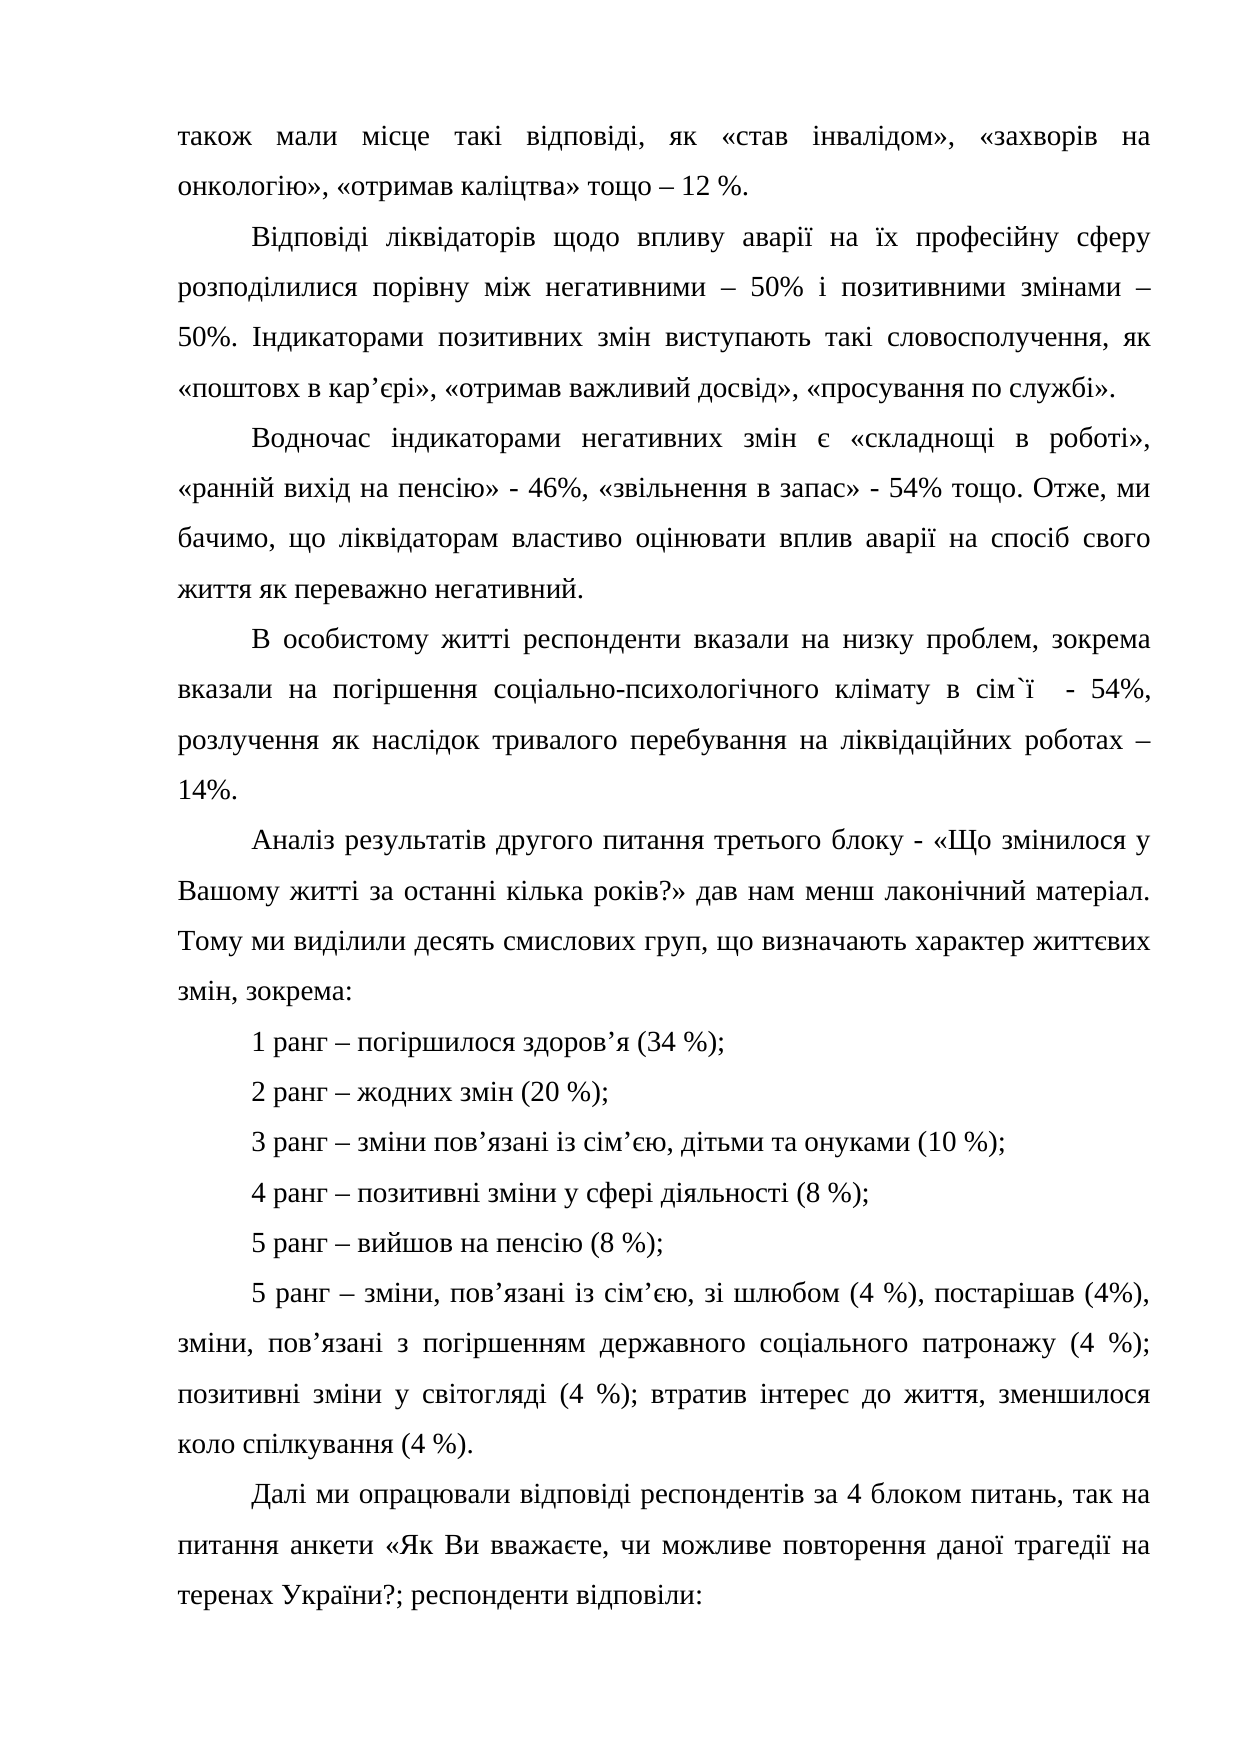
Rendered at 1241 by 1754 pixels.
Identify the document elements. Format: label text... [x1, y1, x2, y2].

text Водночас індикаторами негативних змін є «складнощі в роботі», «ранній вихід на пенсію» - 46%, «звільнення в запас» - 54% тощо. Отже, ми бачимо, що ліквідаторам властиво оцінювати вплив аварії на спосіб свого життя як переважно негативний. [177, 420, 1152, 604]
text Відповіді ліквідаторів щодо впливу аварії на їх професійну сферу розподілилися порівну між негативними – 50% і позитивними змінами – 50%. Індикаторами позитивних змін виступають такі словосполучення, як «поштовх в кар’єрі», «отримав важливий досвід», «просування по службі». [177, 219, 1152, 403]
text Далі ми опрацювали відповіді респондентів за 4 блоком питань, так на питання анкети «Як Ви вважаєте, чи можливе повторення даної трагедії на теренах України?; респонденти відповіли: [177, 1477, 1152, 1611]
text 5 ранг – вийшов на пенсію (8 %); [177, 1225, 1152, 1258]
text 2 ранг – жодних змін (20 %); [177, 1074, 1152, 1108]
text В особистому житті респонденти вказали на низку проблем, зокрема вказали на погіршення соціально-психологічного клімату в сім`ї - 54%, розлучення як наслідок тривалого перебування на ліквідаційних роботах – 14%. [177, 621, 1152, 806]
text 1 ранг – погіршилося здоров’я (34 %); [177, 1024, 1152, 1057]
text 4 ранг – позитивні зміни у сфері діяльності (8 %); [177, 1175, 1152, 1208]
text 3 ранг – зміни пов’язані із сім’єю, дітьми та онуками (10 %); [177, 1124, 1152, 1158]
text 5 ранг – зміни, пов’язані із сім’єю, зі шлюбом (4 %), постарішав (4%), зміни, пов’язані з погіршенням державного соціального патронажу (4 %); позитивні зміни у світогляді (4 %); втратив інтерес до життя, зменшилося коло спілкування (4 %). [177, 1275, 1152, 1460]
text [177, 118, 1152, 202]
text Аналіз результатів другого питання третього блоку - «Що змінилося у Вашому житті за останні кілька років?» дав нам менш лаконічний матеріал. Тому ми виділили десять смислових груп, що визначають характер життєвих змін, зокрема: [177, 822, 1152, 1007]
